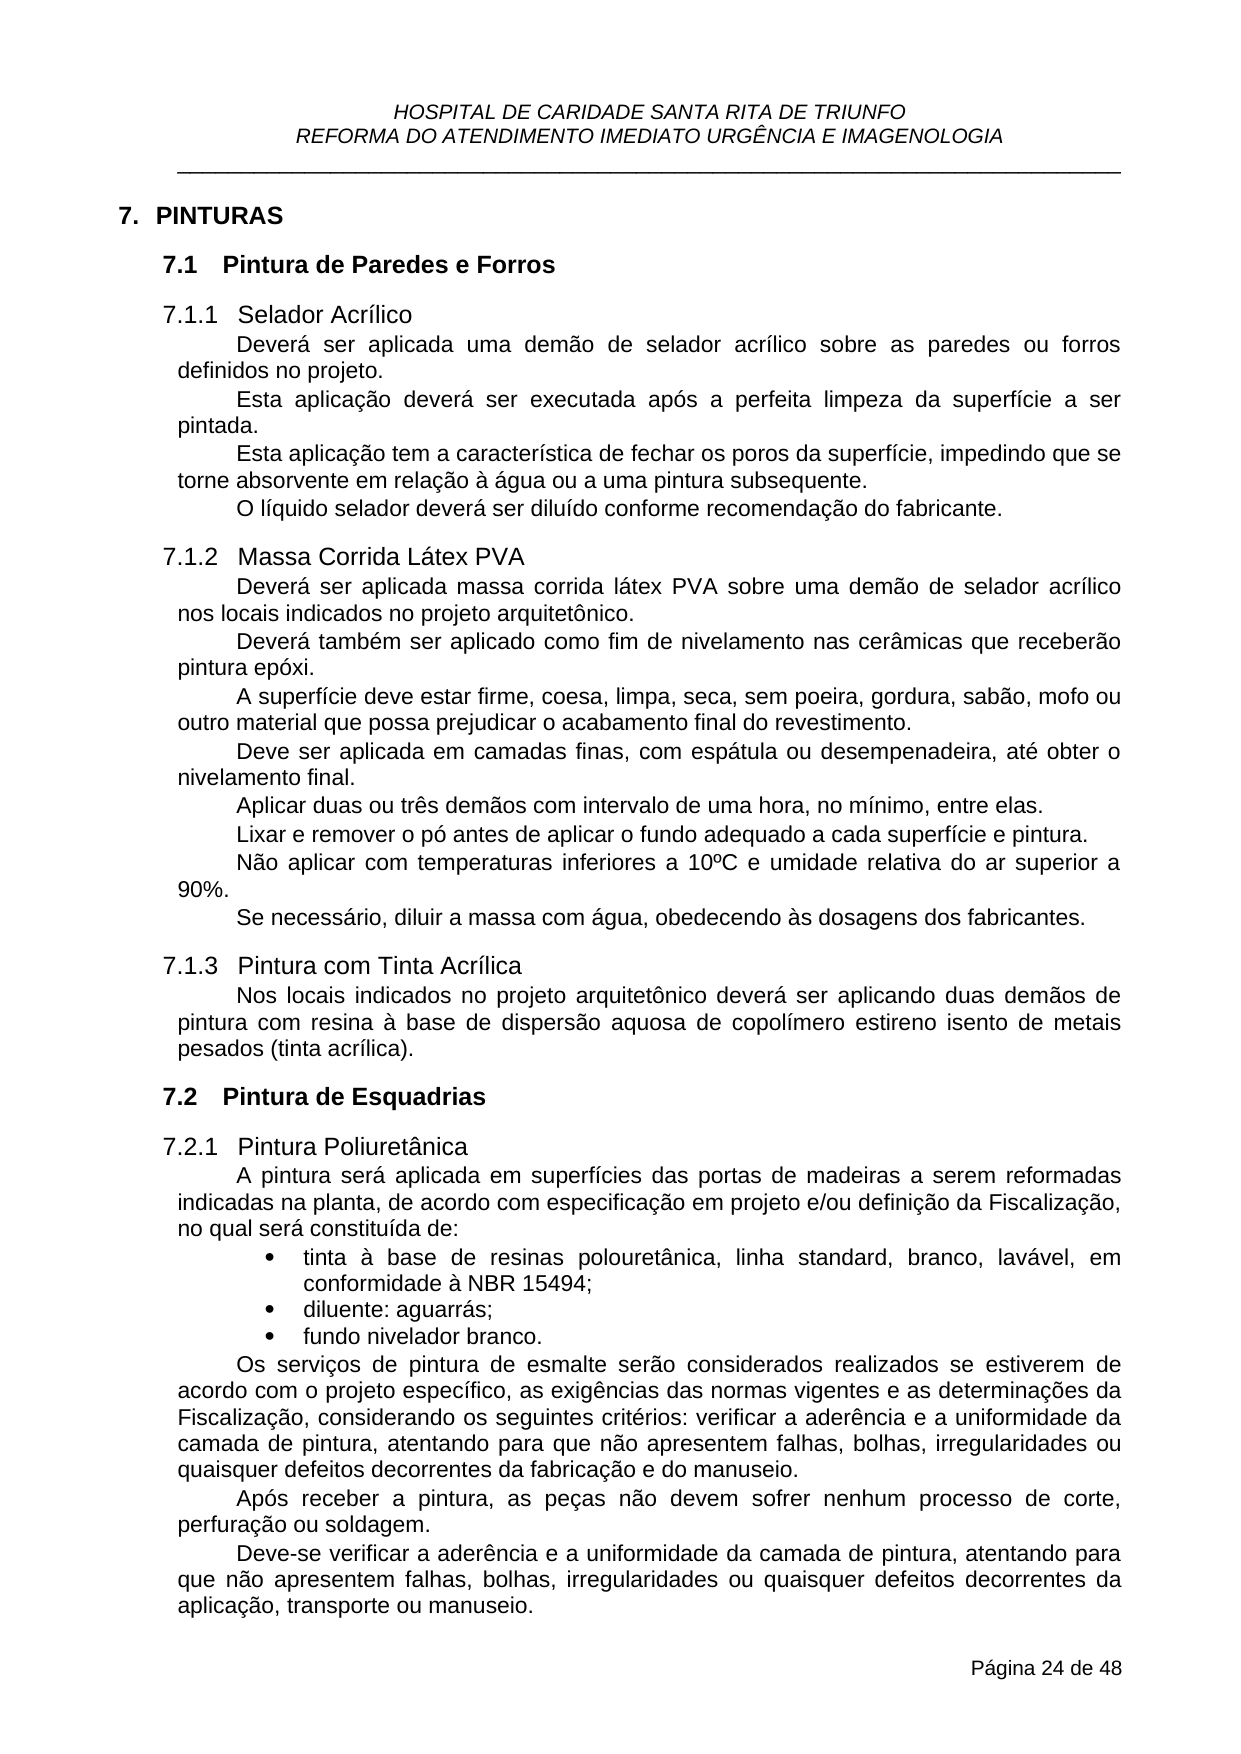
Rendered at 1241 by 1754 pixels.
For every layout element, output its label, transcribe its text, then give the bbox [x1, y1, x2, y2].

text Nos locais indicados no projeto arquitetônico deverá ser aplicando duas demãos de pintura com resina à base de dispersão aquosa de copolímero estireno isento de metais pesados (tinta acrílica). [177, 982, 1122, 1061]
text Deve-se verificar a aderência e a uniformidade da camada de pintura, atentando para que não apresentem falhas, bolhas, irregularidades ou quaisquer defeitos decorrentes da aplicação, transporte ou manuseio. [177, 1540, 1122, 1619]
text Esta aplicação tem a característica de fechar os poros da superfície, impedindo que se torne absorvente em relação à água ou a uma pintura subsequente. [177, 440, 1122, 493]
text Se necessário, diluir a massa com água, obedecendo às dosagens dos fabricantes. [177, 904, 1122, 930]
text Não aplicar com temperaturas inferiores a 10ºC e umidade relativa do ar superior a 90%. [177, 849, 1122, 902]
list fundo nivelador branco. [266, 1323, 1122, 1349]
text Esta aplicação deverá ser executada após a perfeita limpeza da superfície a ser pintada. [177, 386, 1122, 438]
text O líquido selador deverá ser diluído conforme recomendação do fabricante. [177, 495, 1122, 522]
text Deverá também ser aplicado como fim de nivelamento nas cerâmicas que receberão pintura epóxi. [177, 628, 1122, 681]
list diluente: aguarrás; [266, 1296, 1122, 1323]
list tinta à base de resinas polouretânica, linha standard, branco, lavável, em conformidade à NBR 15494; [266, 1243, 1122, 1296]
subtitle PINTURAS [118, 201, 1122, 229]
subtitle Massa Corrida Látex PVA [162, 542, 1122, 571]
text Os serviços de pintura de esmalte serão considerados realizados se estiverem de acordo com o projeto específico, as exigências das normas vigentes e as determinações da Fiscalização, considerando os seguintes critérios: verificar a aderência e a uniformidade da camada de pintura, atentando para que não apresentem falhas, bolhas, irregularidades ou quaisquer defeitos decorrentes da fabricação e do manuseio. [177, 1351, 1122, 1483]
subtitle Selador Acrílico [162, 300, 1122, 329]
text A superfície deve estar firme, coesa, limpa, seca, sem poeira, gordura, sabão, mofo ou outro material que possa prejudicar o acabamento final do revestimento. [177, 683, 1122, 736]
text Após receber a pintura, as peças não devem sofrer nenhum processo de corte, perfuração ou soldagem. [177, 1485, 1122, 1538]
subtitle Pintura com Tinta Acrílica [162, 951, 1122, 980]
subtitle Pintura Poliuretânica [162, 1132, 1122, 1160]
subtitle Pintura de Paredes e Forros [162, 250, 1122, 279]
text A pintura será aplicada em superfícies das portas de madeiras a serem reformadas indicadas na planta, de acordo com especificação em projeto e/ou definição da Fiscalização, no qual será constituída de: [177, 1162, 1122, 1241]
subtitle Pintura de Esquadrias [162, 1082, 1122, 1111]
text Lixar e remover o pó antes de aplicar o fundo adequado a cada superfície e pintura. [177, 821, 1122, 847]
text Deverá ser aplicada massa corrida látex PVA sobre uma demão de selador acrílico nos locais indicados no projeto arquitetônico. [177, 573, 1122, 626]
text Deve ser aplicada em camadas finas, com espátula ou desempenadeira, até obter o nivelamento final. [177, 738, 1122, 790]
text Aplicar duas ou três demãos com intervalo de uma hora, no mínimo, entre elas. [177, 792, 1122, 819]
text Deverá ser aplicada uma demão de selador acrílico sobre as paredes ou forros definidos no projeto. [177, 331, 1122, 383]
